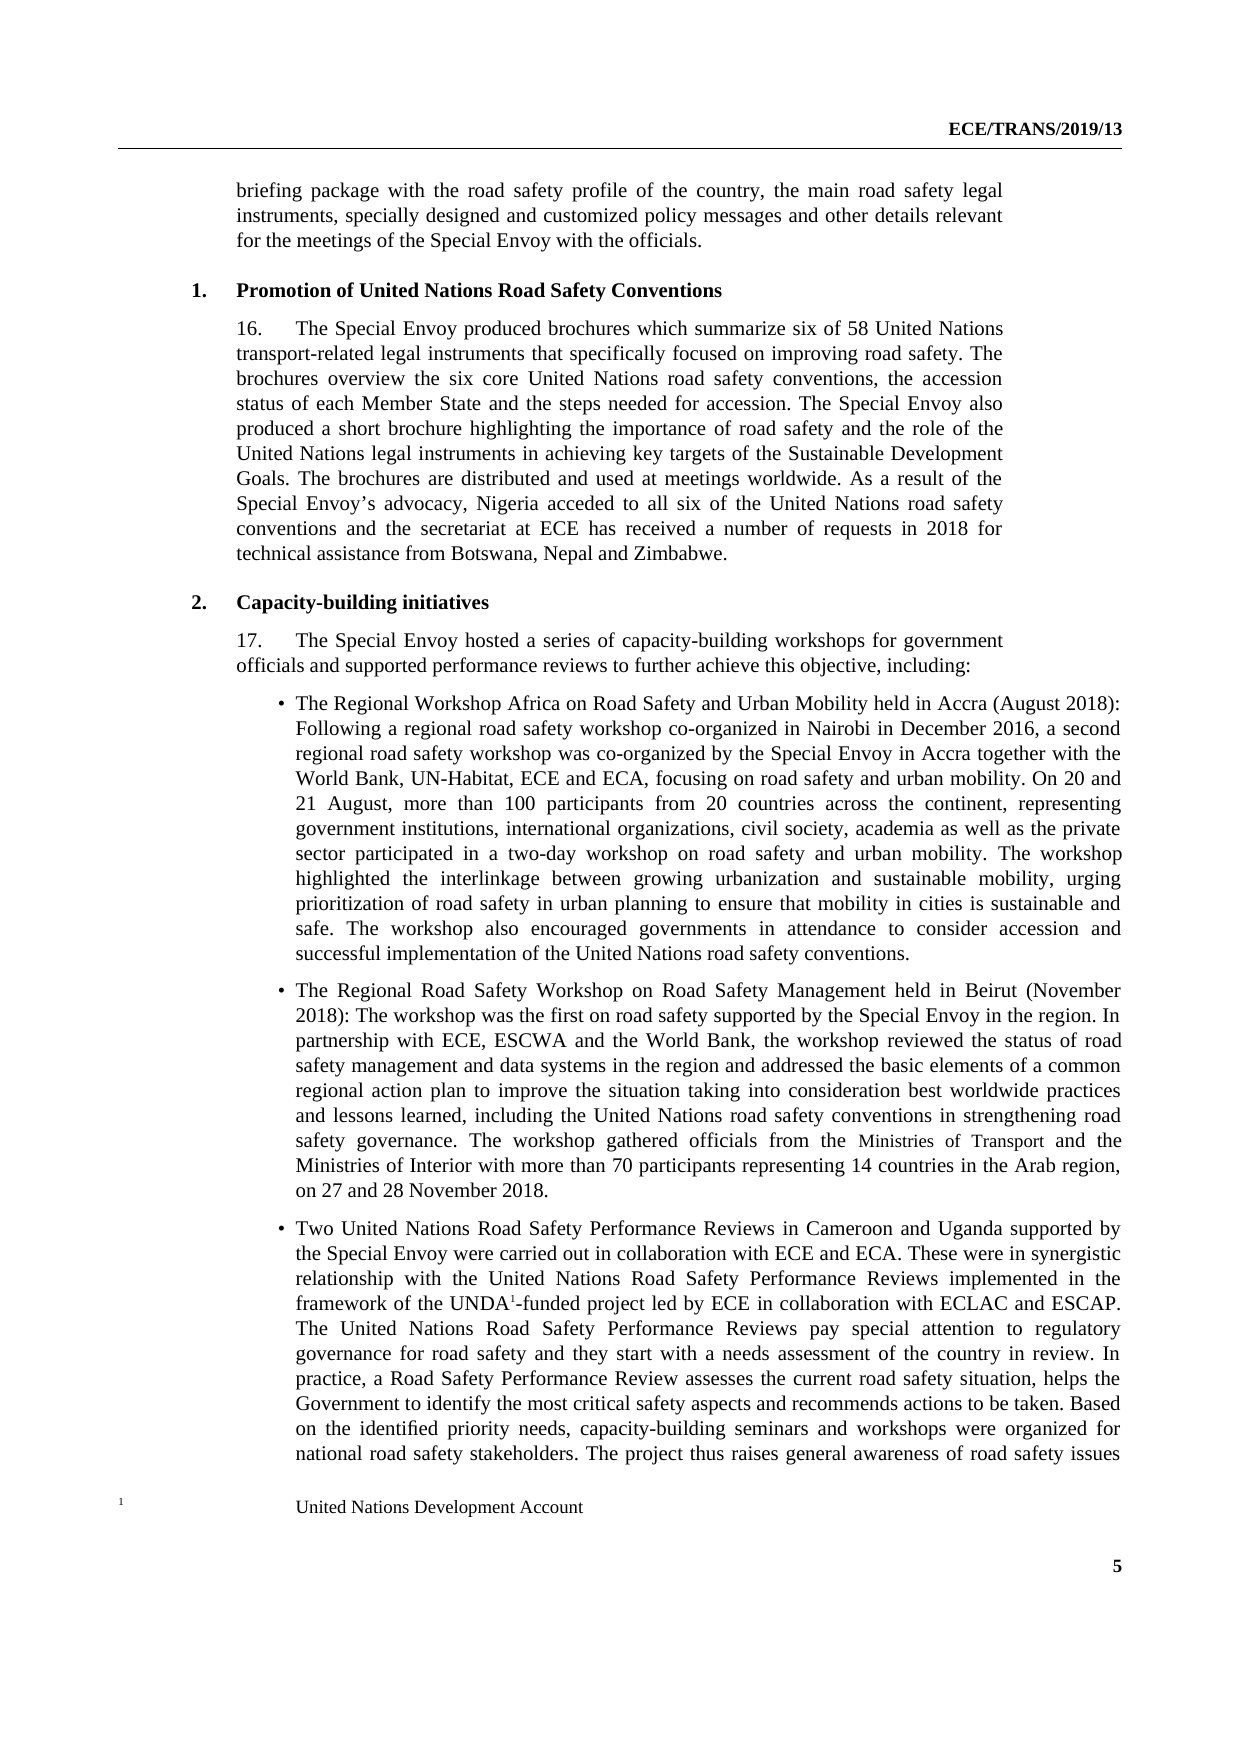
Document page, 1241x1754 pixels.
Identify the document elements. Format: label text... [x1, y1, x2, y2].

text 17. The Special Envoy hosted a series of capacity-building workshops for government officials and supported performance reviews to further achieve this objective, including: [236, 627, 1004, 677]
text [236, 177, 1004, 252]
text 1. Promotion of United Nations Road Safety Conventions [118, 277, 1004, 302]
text 2. Capacity-building initiatives [118, 590, 1004, 615]
text The Regional Road Safety Workshop on Road Safety Management held in Beirut (November 2018): The workshop was the first on road safety supported by the Special Envoy in the region. In partnership with ECE, ESCWA and the World Bank, the workshop reviewed the status of road safety management and data systems in the region and addressed the basic elements of a common regional action plan to improve the situation taking into consideration best worldwide practices and lessons learned, including the United Nations road safety conventions in strengthening road safety governance. The workshop gathered officials from the Ministries of Transport and the Ministries of Interior with more than 70 participants representing 14 countries in the Arab region, on 27 and 28 November 2018. [278, 977, 1122, 1202]
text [278, 1215, 1122, 1465]
text The Regional Workshop Africa on Road Safety and Urban Mobility held in Accra (August 2018): Following a regional road safety workshop co-organized in Nairobi in December 2016, a second regional road safety workshop was co-organized by the Special Envoy in Accra together with the World Bank, UN-Habitat, ECE and ECA, focusing on road safety and urban mobility. On 20 and 21 August, more than 100 participants from 20 countries across the continent, representing government institutions, international organizations, civil society, academia as well as the private sector participated in a two-day workshop on road safety and urban mobility. The workshop highlighted the interlinkage between growing urbanization and sustainable mobility, urging prioritization of road safety in urban planning to ensure that mobility in cities is sustainable and safe. The workshop also encouraged governments in attendance to consider accession and successful implementation of the United Nations road safety conventions. [278, 690, 1122, 965]
text 16. The Special Envoy produced brochures which summarize six of 58 United Nations transport-related legal instruments that specifically focused on improving road safety. The brochures overview the six core United Nations road safety conventions, the accession status of each Member State and the steps needed for accession. The Special Envoy also produced a short brochure highlighting the importance of road safety and the role of the United Nations legal instruments in achieving key targets of the Sustainable Development Goals. The brochures are distributed and used at meetings worldwide. As a result of the Special Envoy’s advocacy, Nigeria acceded to all six of the United Nations road safety conventions and the secretariat at ECE has received a number of requests in 2018 for technical assistance from Botswana, Nepal and Zimbabwe. [236, 315, 1004, 565]
